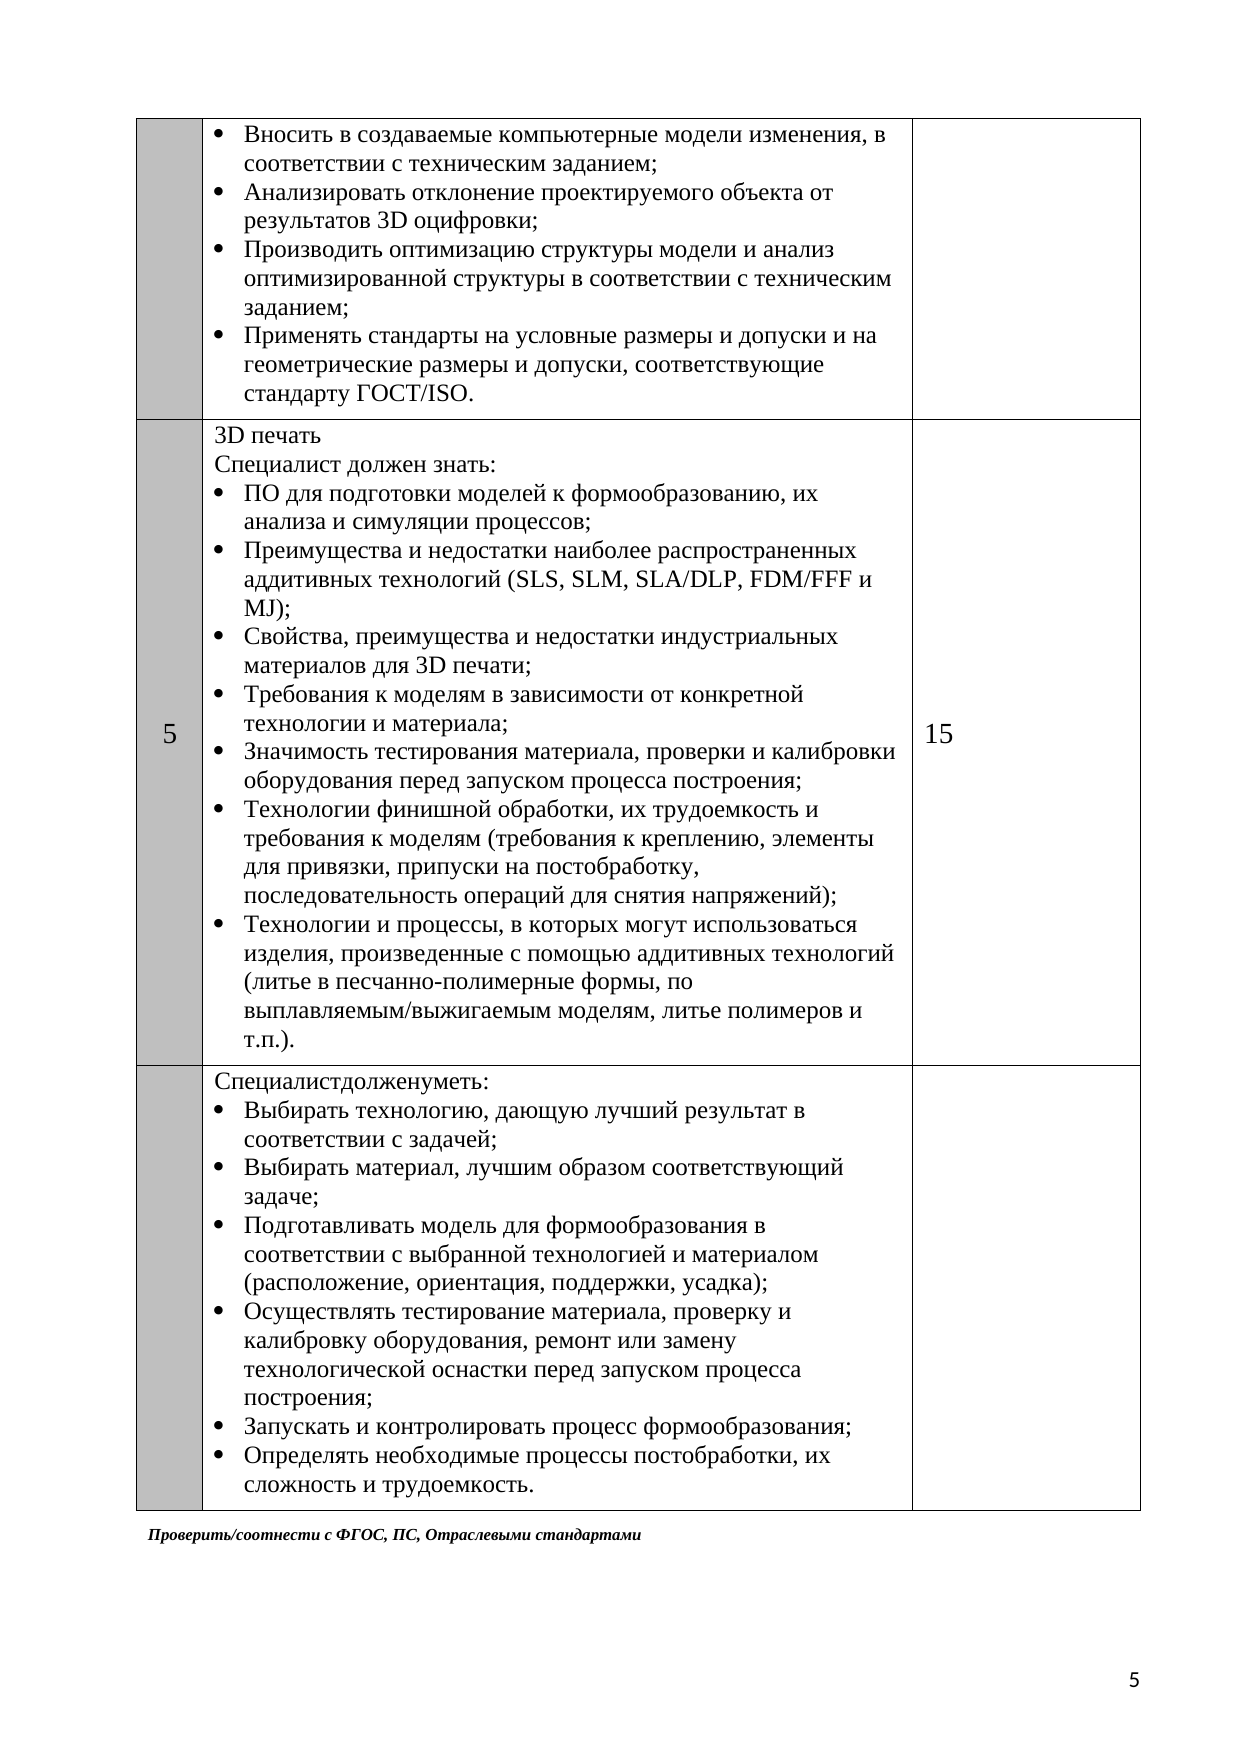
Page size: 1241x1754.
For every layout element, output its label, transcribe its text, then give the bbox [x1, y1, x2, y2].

table_cell 15 [913, 420, 1140, 1065]
table_cell Специалистдолженуметь: Выбирать технологию, дающую лучший результат в соответствии с задачей; Выбирать материал, лучшим образом соответствующий задаче; Подготавливать модель для формообразования в соответствии с выбранной технологией и материалом (расположение, ориентация, поддержки, усадка); Осуществлять тестирование материала, проверку и калибровку оборудования, ремонт или замену технологической оснастки перед запуском процесса построения; Запускать и контролировать процесс формообразования; Определять необходимые процессы постобработки, их сложность и трудоемкость. [203, 1066, 912, 1510]
table_cell 5 [137, 420, 202, 1065]
table_cell [137, 119, 202, 419]
table_cell [137, 1066, 202, 1510]
table_cell [913, 119, 1140, 419]
table_cell 3D печать Специалист должен знать: ПО для подготовки моделей к формообразованию, их анализа и симуляции процессов; Преимущества и недостатки наиболее распространенных аддитивных технологий (SLS, SLM, SLA/DLP, FDM/FFF и MJ); Свойства, преимущества и недостатки индустриальных материалов для 3D печати; Требования к моделям в зависимости от конкретной технологии и материала; Значимость тестирования материала, проверки и калибровки оборудования перед запуском процесса построения; Технологии финишной обработки, их трудоемкость и требования к моделям (требования к креплению, элементы для привязки, припуски на постобработку, последовательность операций для снятия напряжений); Технологии и процессы, в которых могут использоваться изделия, произведенные с помощью аддитивных технологий (литье в песчанно-полимерные формы, по выплавляемым/выжигаемым моделям, литье полимеров и т.п.). [203, 420, 912, 1065]
table_cell [913, 1066, 1140, 1510]
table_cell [203, 119, 912, 419]
text Проверить/соотнести с ФГОС, ПС, Отраслевыми стандартами [148, 1511, 1152, 1544]
